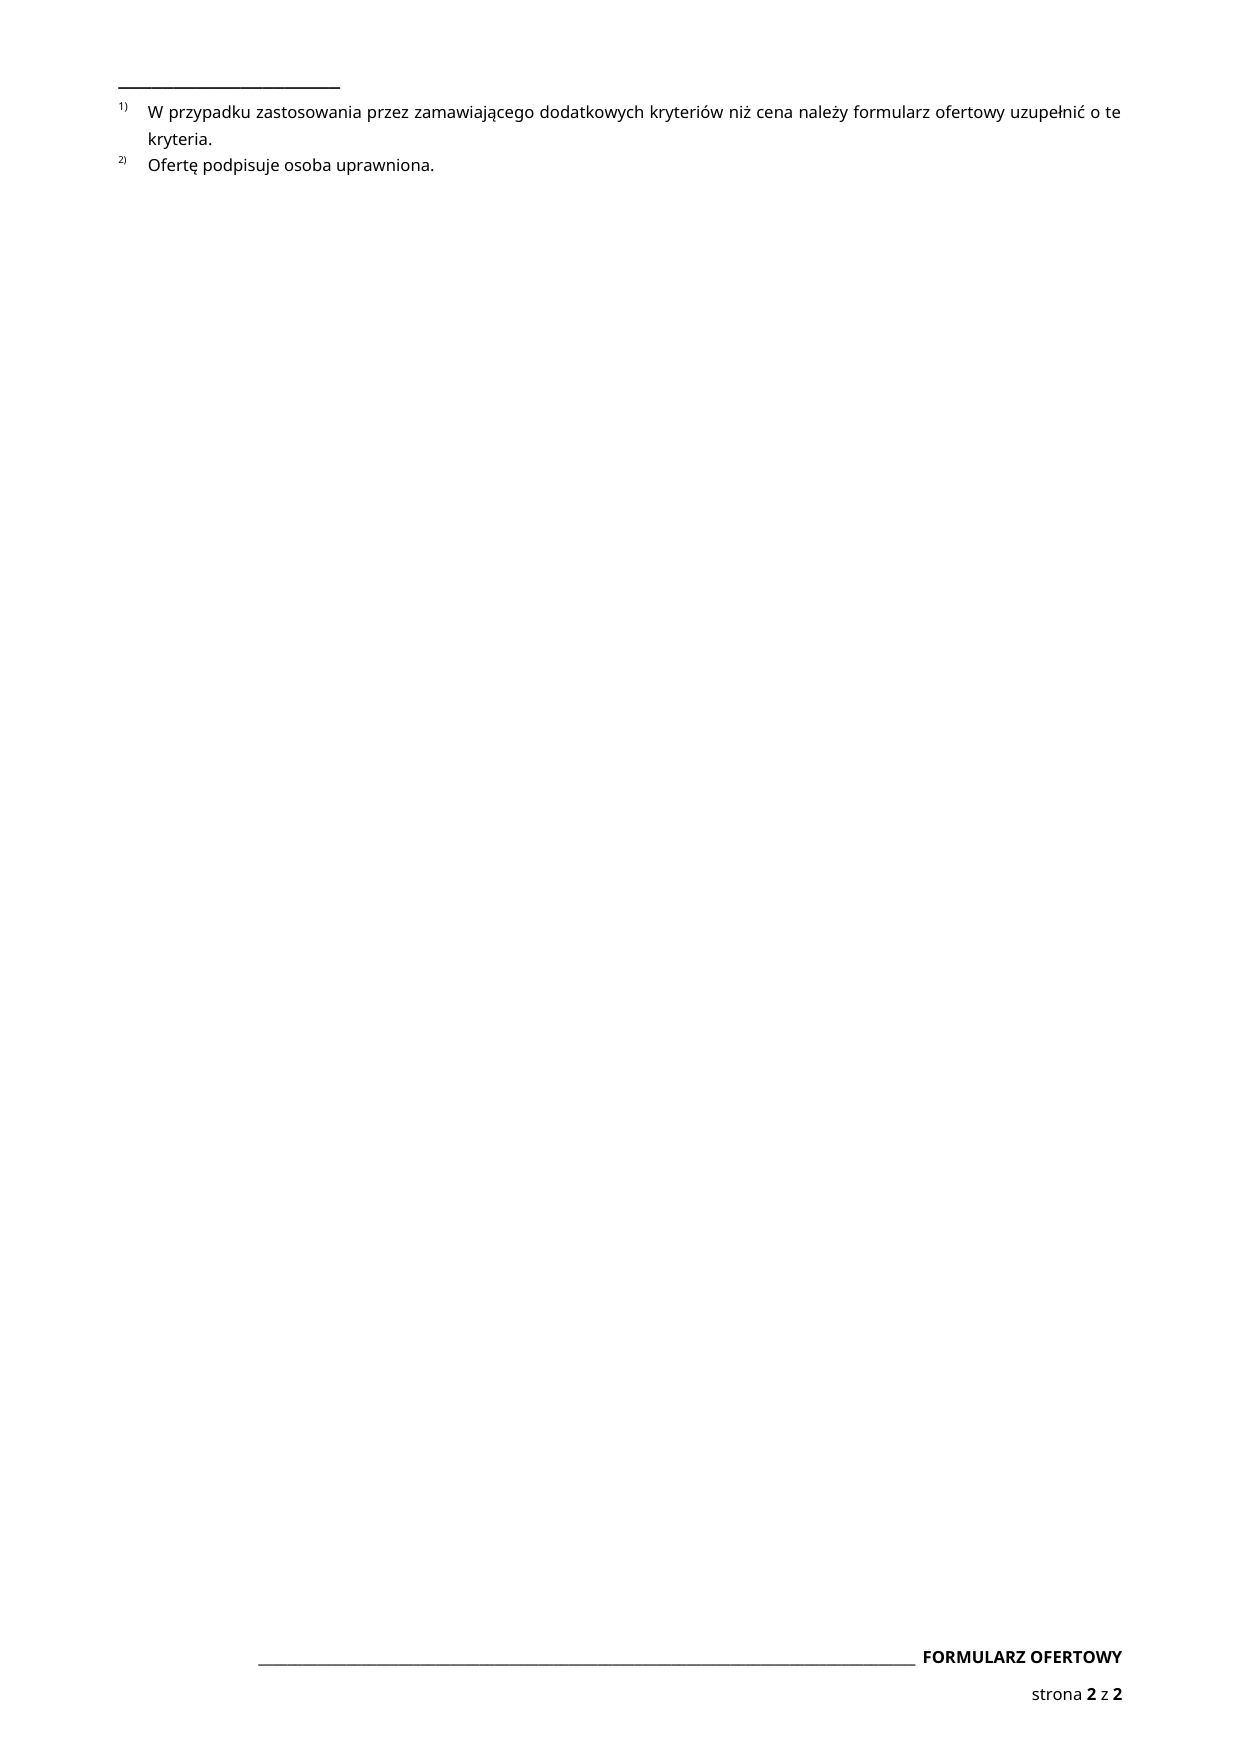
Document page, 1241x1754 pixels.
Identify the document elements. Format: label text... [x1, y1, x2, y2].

text 1) W przypadku zastosowania przez zamawiającego dodatkowych kryteriów niż cena należy formularz ofertowy uzupełnić o te kryteria. [118, 98, 1122, 150]
text ____________________ [118, 59, 1122, 93]
text 2) Ofertę podpisuje osoba uprawniona. [118, 153, 1122, 176]
